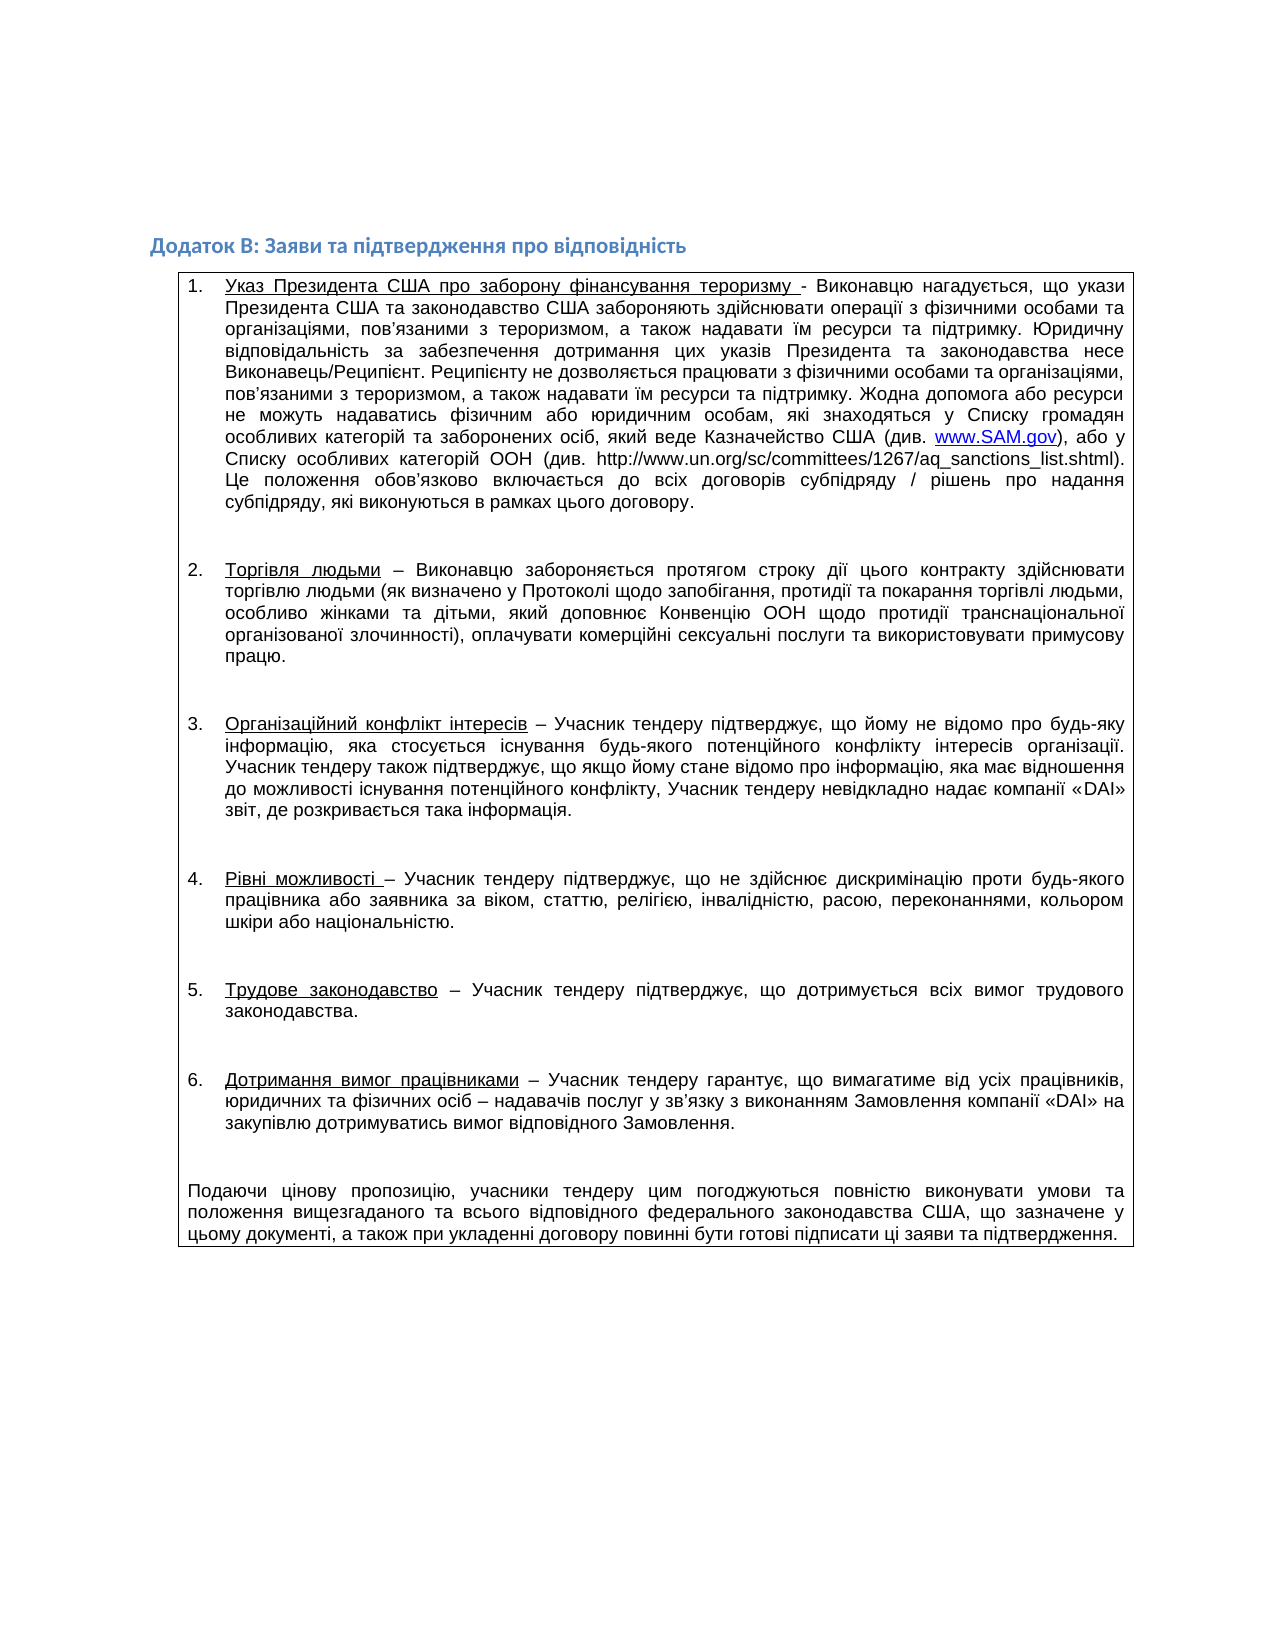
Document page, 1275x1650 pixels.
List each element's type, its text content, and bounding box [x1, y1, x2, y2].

list Рівні можливості – Учасник тендеру підтверджує, що не здійснює дискримінацію проти будь-якого працівника або заявника за віком, статтю, релігією, інвалідністю, расою, переконаннями, кольором шкіри або національністю. [179, 864, 1133, 932]
list Організаційний конфлікт інтересів – Учасник тендеру підтверджує, що йому не відомо про будь-яку інформацію, яка стосується існування будь-якого потенційного конфлікту інтересів організації. Учасник тендеру також підтверджує, що якщо йому стане відомо про інформацію, яка має відношення до можливості існування потенційного конфлікту, Учасник тендеру невідкладно надає компанії «DAI» звіт, де розкривається така інформація. [179, 710, 1133, 821]
text Подаючи цінову пропозицію, учасники тендеру цим погоджуються повністю виконувати умови та положення вищезгаданого та всього відповідного федерального законодавства США, що зазначене у цьому документі, а також при укладенні договору повинні бути готові підписати ці заяви та підтвердження. [179, 1176, 1133, 1246]
list Указ Президента США про заборону фінансування тероризму - Виконавцю нагадується, що укази Президента США та законодавство США забороняють здійснювати операції з фізичними особами та організаціями, пов’язаними з тероризмом, а також надавати їм ресурси та підтримку. Юридичну відповідальність за забезпечення дотримання цих указів Президента та законодавства несе Виконавець/Реципієнт. Реципієнту не дозволяється працювати з фізичними особами та організаціями, пов’язаними з тероризмом, а також надавати їм ресурси та підтримку. Жодна допомога або ресурси не можуть надаватись фізичним або юридичним особам, які знаходяться у Списку громадян особливих категорій та заборонених осіб, який веде Казначейство США (див. www.SAM.gov), або у Списку особливих категорій ООН (див. http://www.un.org/sc/committees/1267/aq_sanctions_list.shtml). Це положення обов’язково включається до всіх договорів субпідряду / рішень про надання субпідряду, які виконуються в рамках цього договору. [179, 273, 1133, 512]
list Торгівля людьми – Виконавцю забороняється протягом строку дії цього контракту здійснювати торгівлю людьми (як визначено у Протоколі щодо запобігання, протидії та покарання торгівлі людьми, особливо жінками та дітьми, який доповнює Конвенцію ООН щодо протидії транснаціональної організованої злочинності), оплачувати комерційні сексуальні послуги та використовувати примусову працю. [179, 556, 1133, 666]
list Трудове законодавство – Учасник тендеру підтверджує, що дотримується всіх вимог трудового законодавства. [179, 976, 1133, 1022]
subtitle Додаток В: Заяви та підтвердження про відповідність [150, 231, 1125, 259]
list Дотримання вимог працівниками – Учасник тендеру гарантує, що вимагатиме від усіх працівників, юридичних та фізичних осіб – надавачів послуг у зв’язку з виконанням Замовлення компанії «DAI» на закупівлю дотримуватись вимог відповідного Замовлення. [179, 1065, 1133, 1133]
